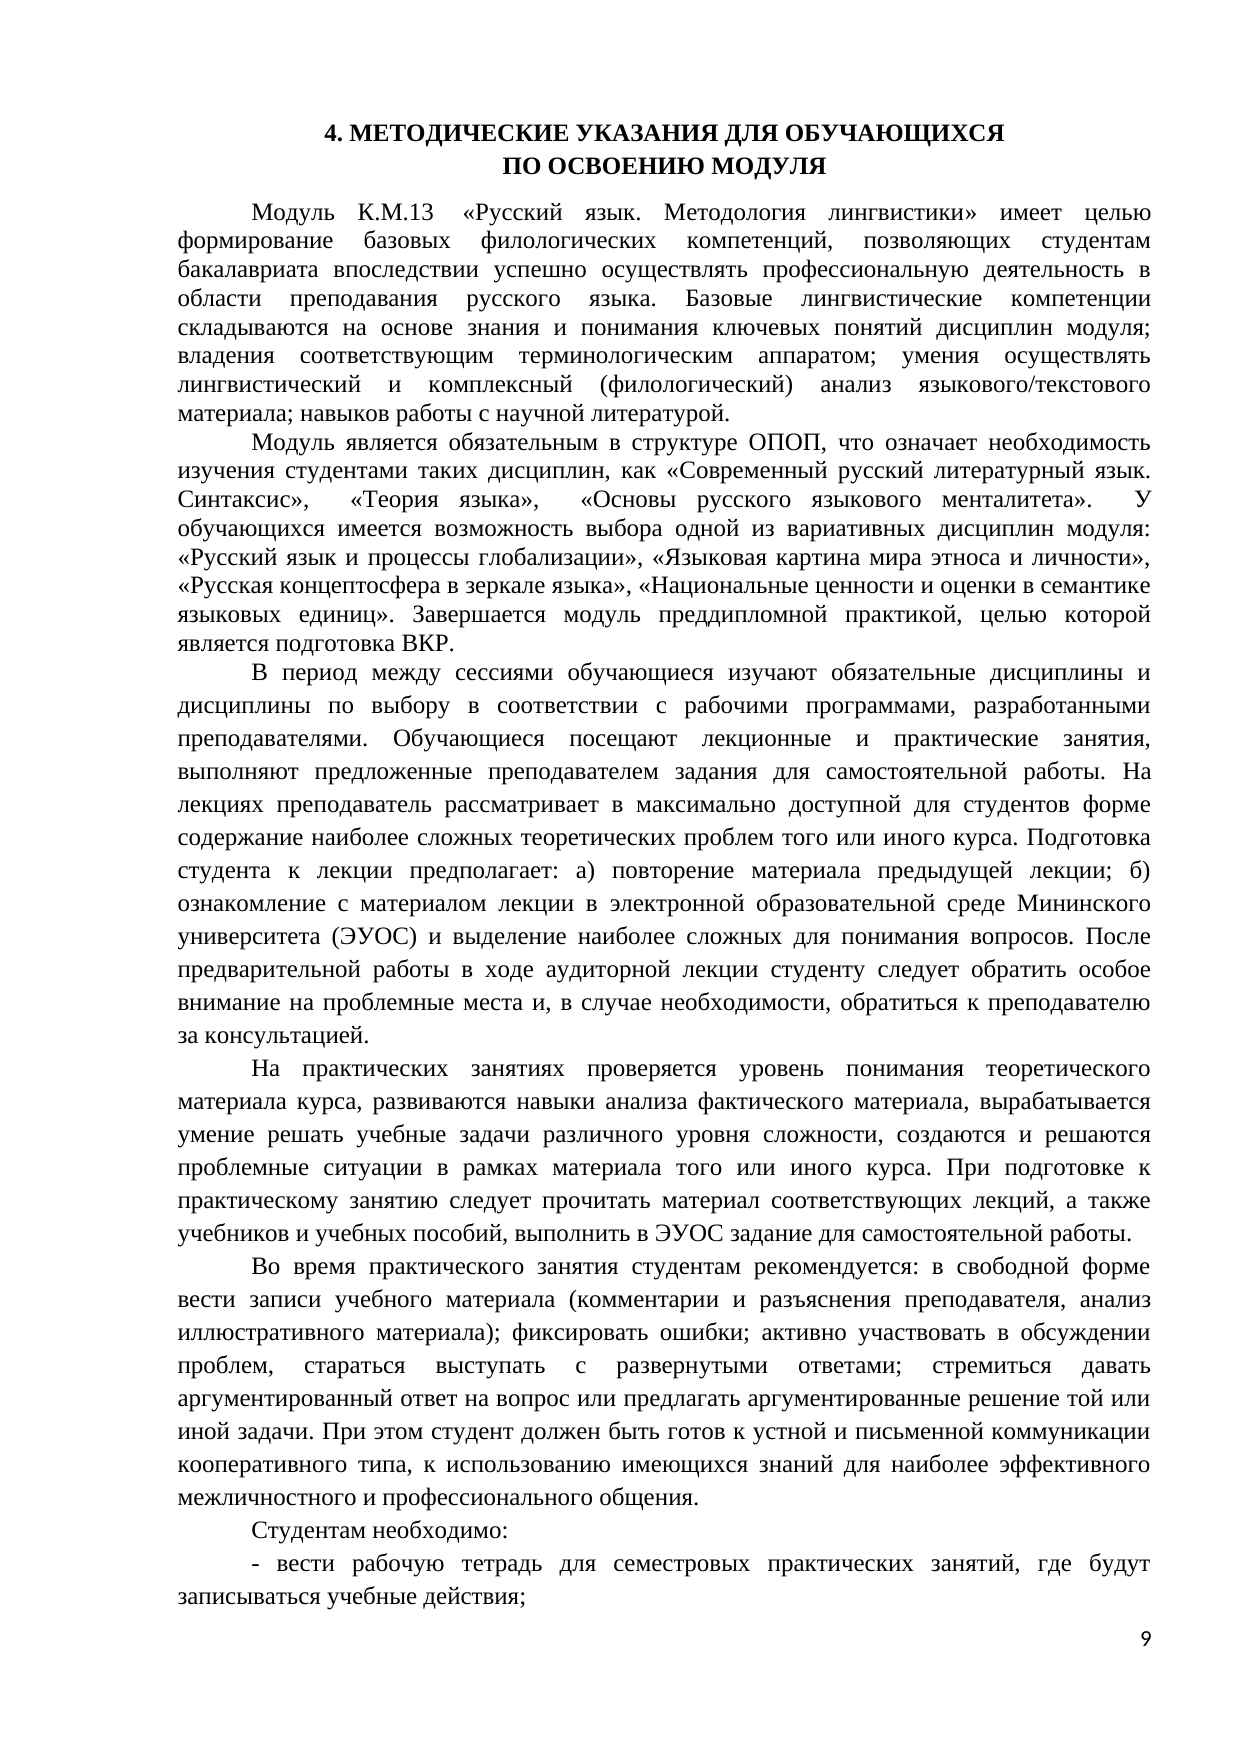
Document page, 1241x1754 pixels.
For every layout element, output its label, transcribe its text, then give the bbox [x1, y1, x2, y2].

text Модуль является обязательным в структуре ОПОП, что означает необходимость изучения студентами таких дисциплин, как «Современный русский литературный язык. Синтаксис», «Теория языка», «Основы русского языкового менталитета». У обучающихся имеется возможность выбора одной из вариативных дисциплин модуля: «Русский язык и процессы глобализации», «Языковая картина мира этноса и личности», «Русская концептосфера в зеркале языка», «Национальные ценности и оценки в семантике языковых единиц». Завершается модуль преддипломной практикой, целью которой является подготовка ВКР. [177, 427, 1152, 657]
text Модуль К.М.13 «Русский язык. Методология лингвистики» имеет целью формирование базовых филологических компетенций, позволяющих студентам бакалавриата впоследствии успешно осуществлять профессиональную деятельность в области преподавания русского языка. Базовые лингвистические компетенции складываются на основе знания и понимания ключевых понятий дисциплин модуля; владения соответствующим терминологическим аппаратом; умения осуществлять лингвистический и комплексный (филологический) анализ языкового/текстового материала; навыков работы с научной литературой. [177, 197, 1152, 427]
text по освоению Модуля [177, 151, 1152, 180]
text Во время практического занятия студентам рекомендуется: в свободной форме вести записи учебного материала (комментарии и разъяснения преподавателя, анализ иллюстративного материала); фиксировать ошибки; активно участвовать в обсуждении проблем, стараться выступать с развернутыми ответами; стремиться давать аргументированный ответ на вопрос или предлагать аргументированные решение той или иной задачи. При этом студент должен быть готов к устной и письменной коммуникации кооперативного типа, к использованию имеющихся знаний для наиболее эффективного межличностного и профессионального общения. [177, 1251, 1152, 1511]
text 4. Методические указания для обучающихся [177, 118, 1152, 147]
text Студентам необходимо: [177, 1515, 1152, 1544]
text - вести рабочую тетрадь для семестровых практических занятий, где будут записываться учебные действия; [177, 1548, 1152, 1610]
text На практических занятиях проверяется уровень понимания теоретического материала курса, развиваются навыки анализа фактического материала, вырабатывается умение решать учебные задачи различного уровня сложности, создаются и решаются проблемные ситуации в рамках материала того или иного курса. При подготовке к практическому занятию следует прочитать материал соответствующих лекций, а также учебников и учебных пособий, выполнить в ЭУОС задание для самостоятельной работы. [177, 1053, 1152, 1247]
text В период между сессиями обучающиеся изучают обязательные дисциплины и дисциплины по выбору в соответствии с рабочими программами, разработанными преподавателями. Обучающиеся посещают лекционные и практические занятия, выполняют предложенные преподавателем задания для самостоятельной работы. На лекциях преподаватель рассматривает в максимально доступной для студентов форме содержание наиболее сложных теоретических проблем того или иного курса. Подготовка студента к лекции предполагает: а) повторение материала предыдущей лекции; б) ознакомление с материалом лекции в электронной образовательной среде Мининского университета (ЭУОС) и выделение наиболее сложных для понимания вопросов. После предварительной работы в ходе аудиторной лекции студенту следует обратить особое внимание на проблемные места и, в случае необходимости, обратиться к преподавателю за консультацией. [177, 657, 1152, 1049]
